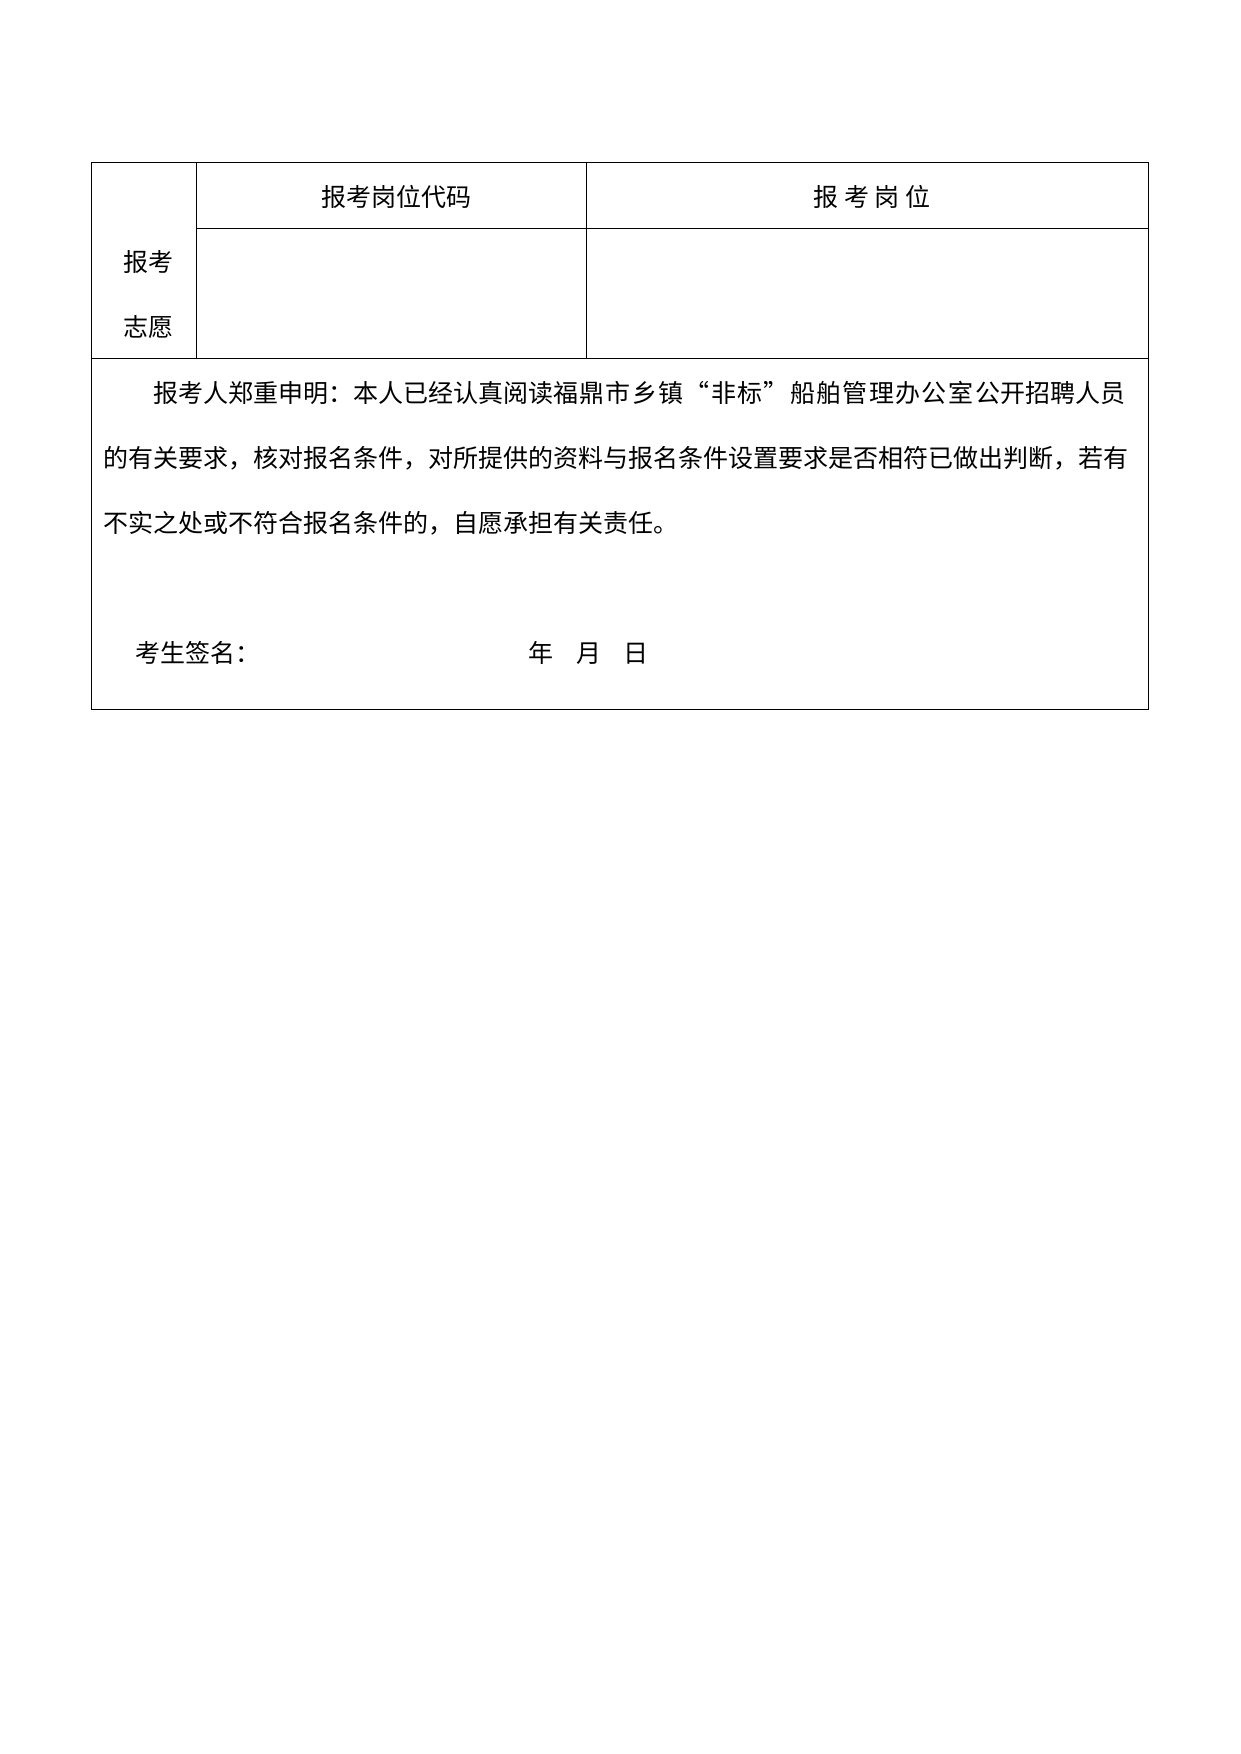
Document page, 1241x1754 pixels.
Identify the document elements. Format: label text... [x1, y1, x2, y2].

table_cell [197, 229, 586, 358]
table_cell 报考 志愿 [92, 163, 196, 358]
table_cell 报考人郑重申明：本人已经认真阅读福鼎市乡镇“非标”船舶管理办公室公开招聘人员的有关要求，核对报名条件，对所提供的资料与报名条件设置要求是否相符已做出判断，若有不实之处或不符合报名条件的，自愿承担有关责任。 考生签名： 年 月 日 [92, 359, 1148, 709]
table_cell 报 考 岗 位 [587, 163, 1148, 228]
table_cell [587, 229, 1148, 358]
table_cell 报考岗位代码 [197, 163, 586, 228]
